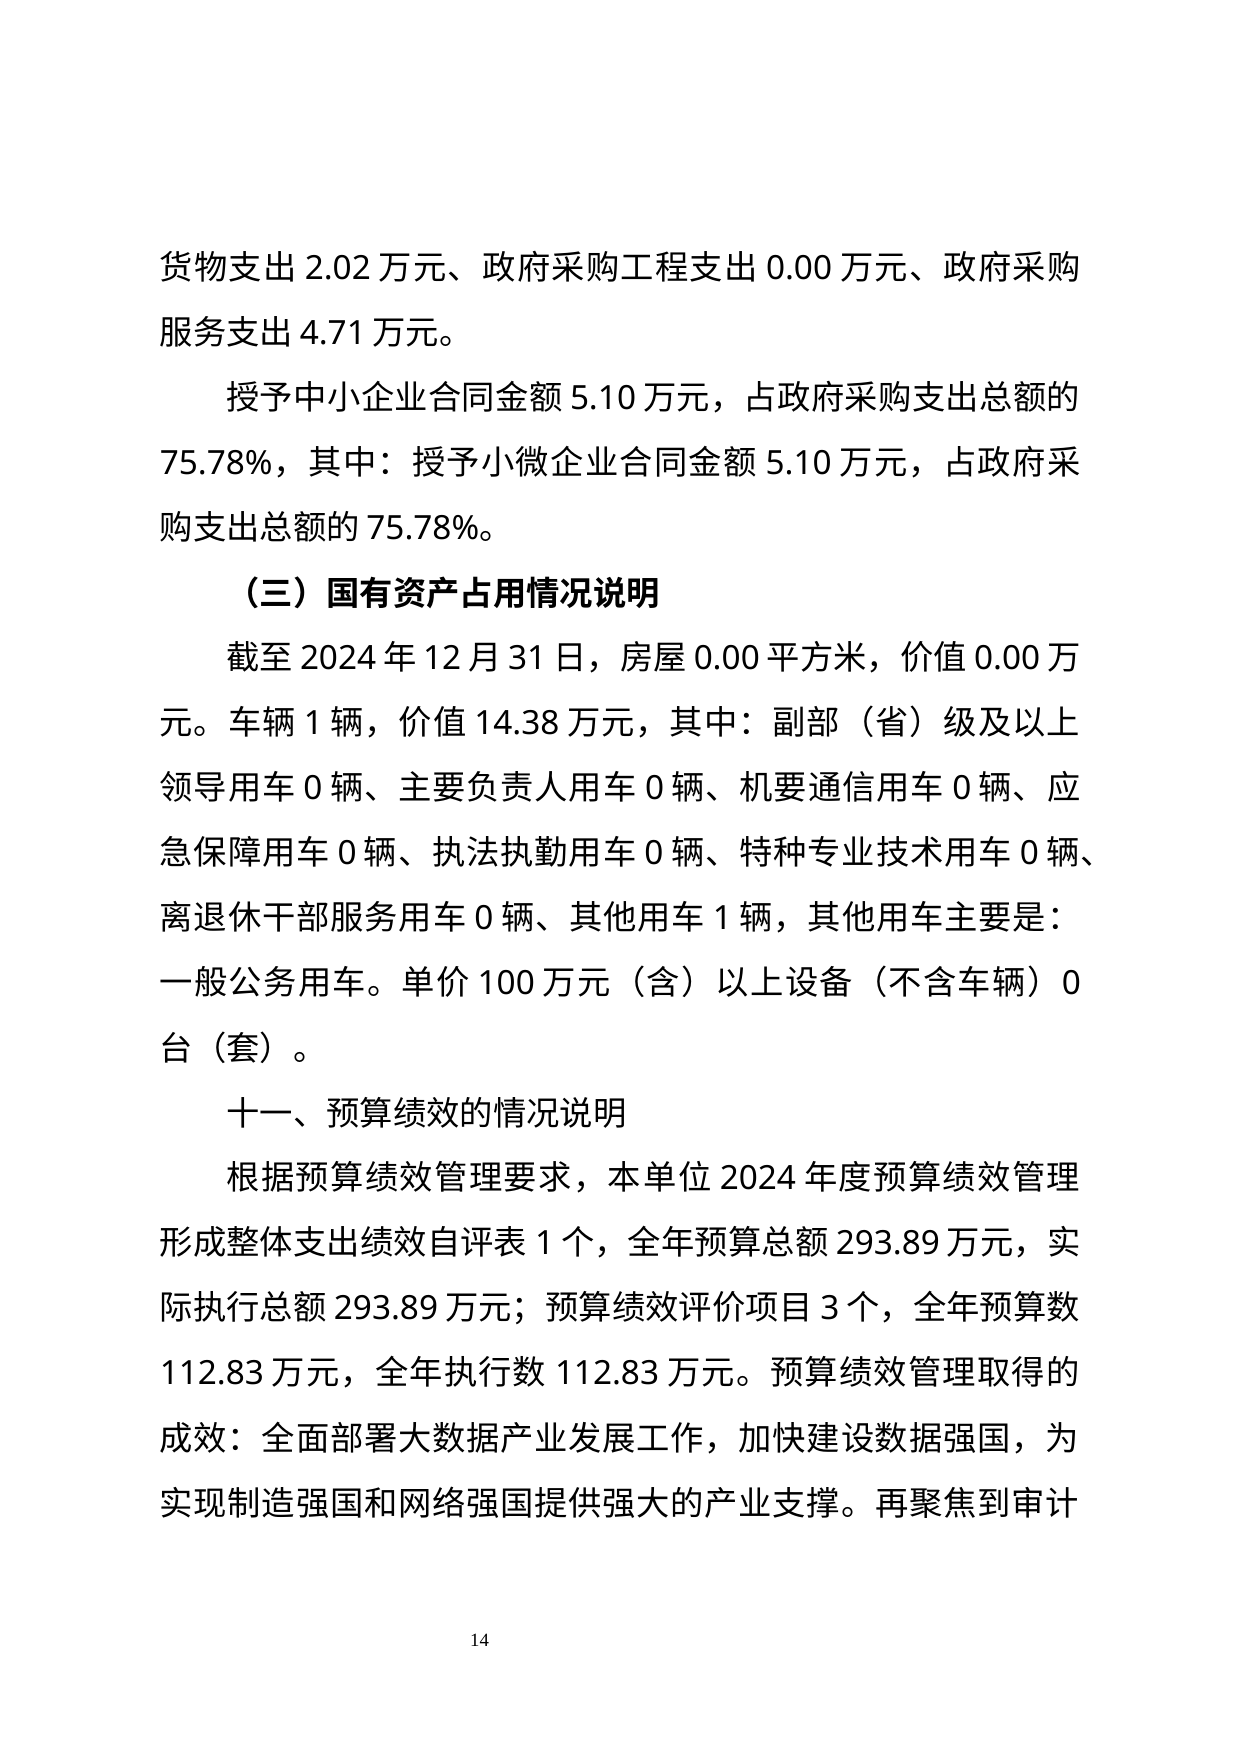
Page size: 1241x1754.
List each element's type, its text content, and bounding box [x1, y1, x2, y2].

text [159, 233, 1081, 363]
text （三）国有资产占用情况说明 [159, 558, 1081, 623]
text 截至2024年12月31日，房屋0.00平方米，价值0.00万元。车辆1辆，价值14.38万元，其中：副部（省）级及以上领导用车0辆、主要负责人用车0辆、机要通信用车0辆、应急保障用车0辆、执法执勤用车0辆、特种专业技术用车0辆、离退休干部服务用车0辆、其他用车1辆，其他用车主要是：一般公务用车。单价100万元（含）以上设备（不含车辆）0台（套）。 [159, 623, 1081, 1078]
text 授予中小企业合同金额5.10万元，占政府采购支出总额的75.78%，其中：授予小微企业合同金额5.10万元，占政府采购支出总额的75.78%。 [159, 363, 1081, 558]
text 十一、预算绩效的情况说明 [159, 1078, 1081, 1143]
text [159, 1143, 1081, 1533]
